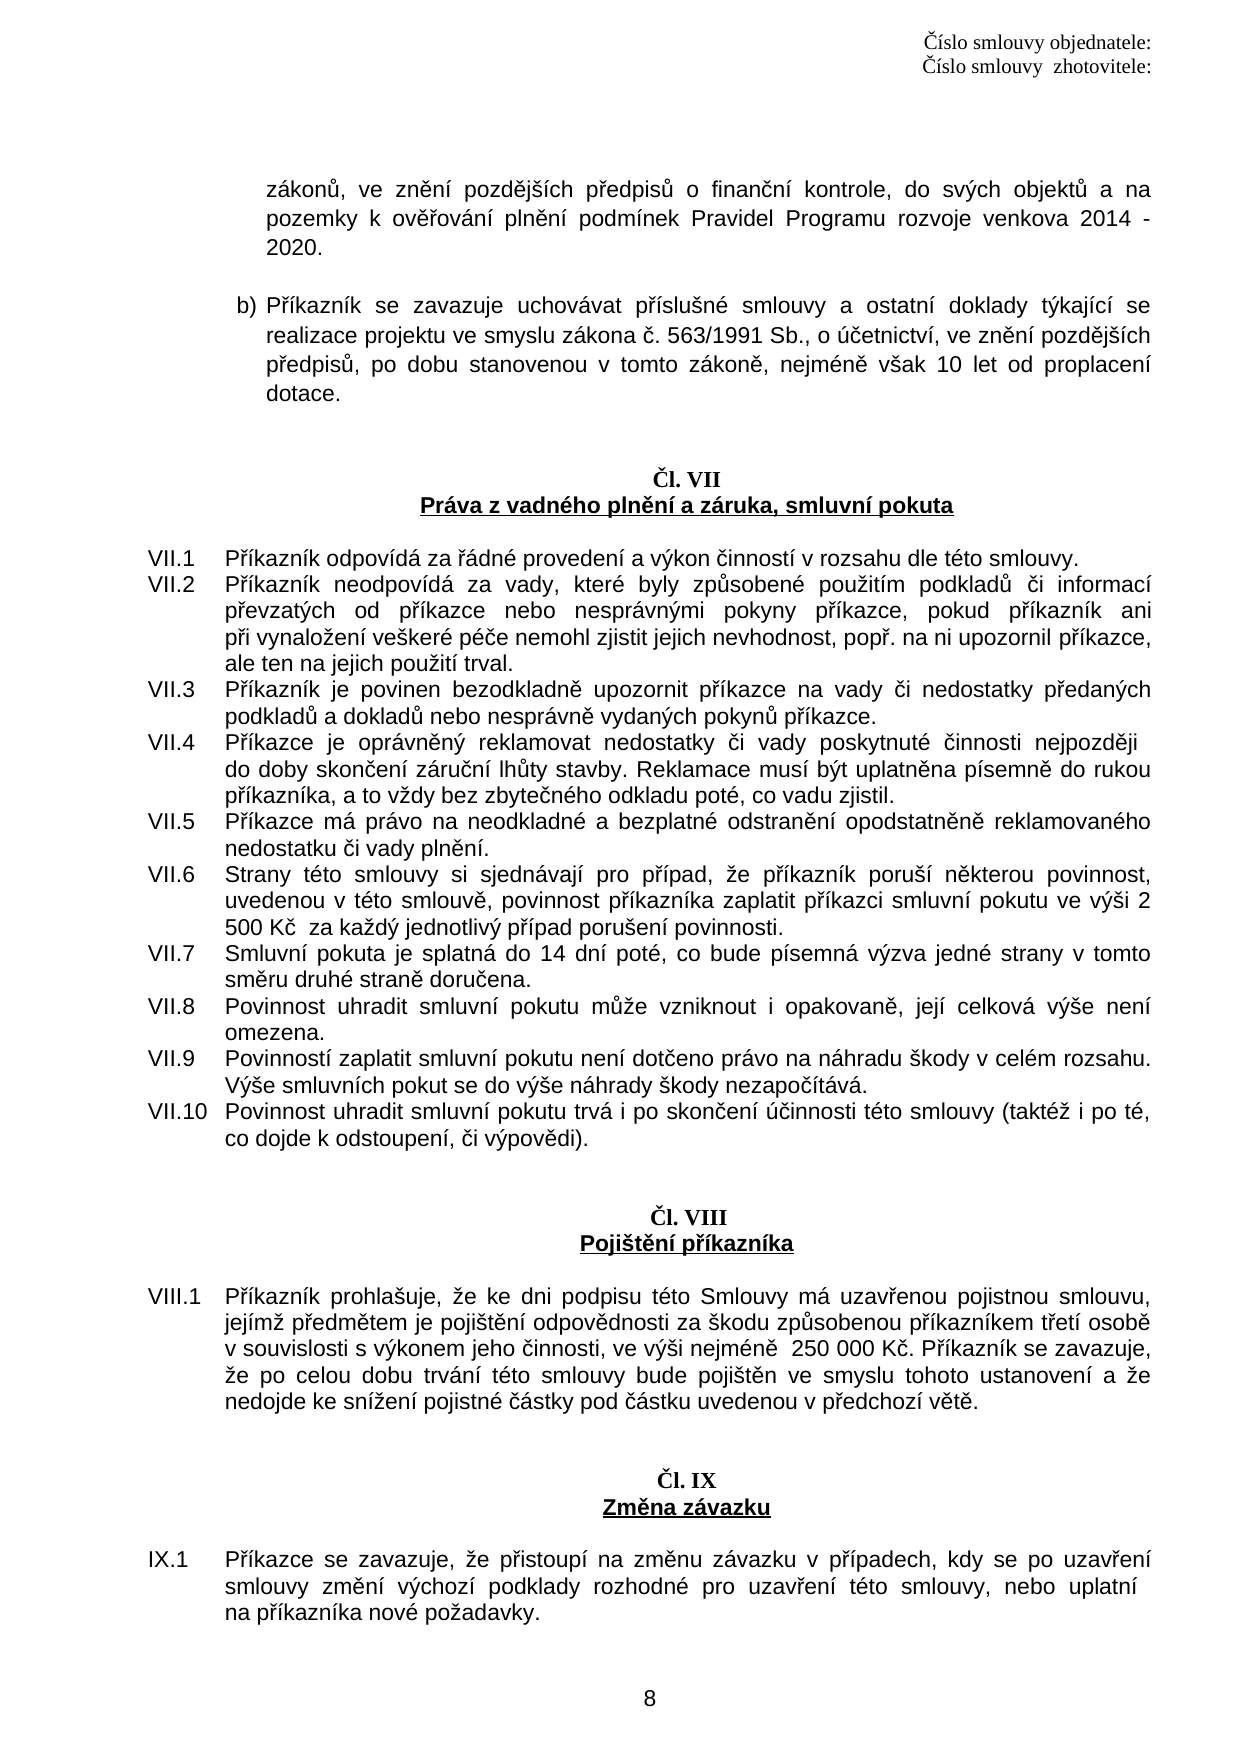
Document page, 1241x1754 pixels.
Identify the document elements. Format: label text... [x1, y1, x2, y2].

list Příkazce má právo na neodkladné a bezplatné odstranění opodstatněně reklamovaného nedostatku či vady plnění. [148, 808, 1152, 861]
list Povinnost uhradit smluvní pokutu může vzniknout i opakovaně, její celková výše není omezena. [148, 993, 1152, 1045]
list Příkazník je povinen bezodkladně upozornit příkazce na vady či nedostatky předaných podkladů a dokladů nebo nesprávně vydaných pokynů příkazce. [148, 676, 1152, 729]
list Strany této smlouvy si sjednávají pro případ, že příkazník poruší některou povinnost, uvedenou v této smlouvě, povinnost příkazníka zaplatit příkazci smluvní pokutu ve výši 2 500 Kč za každý jednotlivý případ porušení povinnosti. [148, 861, 1152, 940]
list Pojištění příkazníka [222, 1230, 1152, 1256]
list Příkazce se zavazuje, že přistoupí na změnu závazku v případech, kdy se po uzavření smlouvy změní výchozí podklady rozhodné pro uzavření této smlouvy, nebo uplatní na příkazníka nové požadavky. [148, 1546, 1152, 1625]
list Práva z vadného plnění a záruka, smluvní pokuta [222, 466, 1152, 518]
list Povinnost uhradit smluvní pokutu trvá i po skončení účinnosti této smlouvy (taktéž i po té, co dojde k odstoupení, či výpovědi). [148, 1098, 1152, 1151]
list Příkazce je oprávněný reklamovat nedostatky či vady poskytnuté činnosti nejpozději do doby skončení záruční lhůty stavby. Reklamace musí být uplatněna písemně do rukou příkazníka, a to vždy bez zbytečného odkladu poté, co vadu zjistil. [148, 729, 1152, 808]
list Příkazník se zavazuje uchovávat příslušné smlouvy a ostatní doklady týkající se realizace projektu ve smyslu zákona č. 563/1991 Sb., o účetnictví, ve znění pozdějších předpisů, po dobu stanovenou v tomto zákoně, nejméně však 10 let od proplacení dotace. [236, 291, 1152, 407]
list Příkazník odpovídá za řádné provedení a výkon činností v rozsahu dle této smlouvy. [148, 545, 1152, 571]
list Smluvní pokuta je splatná do 14 dní poté, co bude písemná výzva jedné strany v tomto směru druhé straně doručena. [148, 940, 1152, 993]
list Změna závazku [222, 1467, 1152, 1520]
list Příkazník prohlašuje, že ke dni podpisu této Smlouvy má uzavřenou pojistnou smlouvu, jejímž předmětem je pojištění odpovědnosti za škodu způsobenou příkazníkem třetí osobě v souvislosti s výkonem jeho činnosti, ve výši nejméně 250 000 Kč. Příkazník se zavazuje, že po celou dobu trvání této smlouvy bude pojištěn ve smyslu tohoto ustanovení a že nedojde ke snížení pojistné částky pod částku uvedenou v předchozí větě. [148, 1283, 1152, 1414]
list Příkazník neodpovídá za vady, které byly způsobené použitím podkladů či informací převzatých od příkazce nebo nesprávnými pokyny příkazce, pokud příkazník ani při vynaložení veškeré péče nemohl zjistit jejich nevhodnost, popř. na ni upozornil příkazce, ale ten na jejich použití trval. [148, 571, 1152, 676]
list Povinností zaplatit smluvní pokutu není dotčeno právo na náhradu škody v celém rozsahu. Výše smluvních pokut se do výše náhrady škody nezapočítává. [148, 1045, 1152, 1098]
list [222, 174, 1152, 261]
